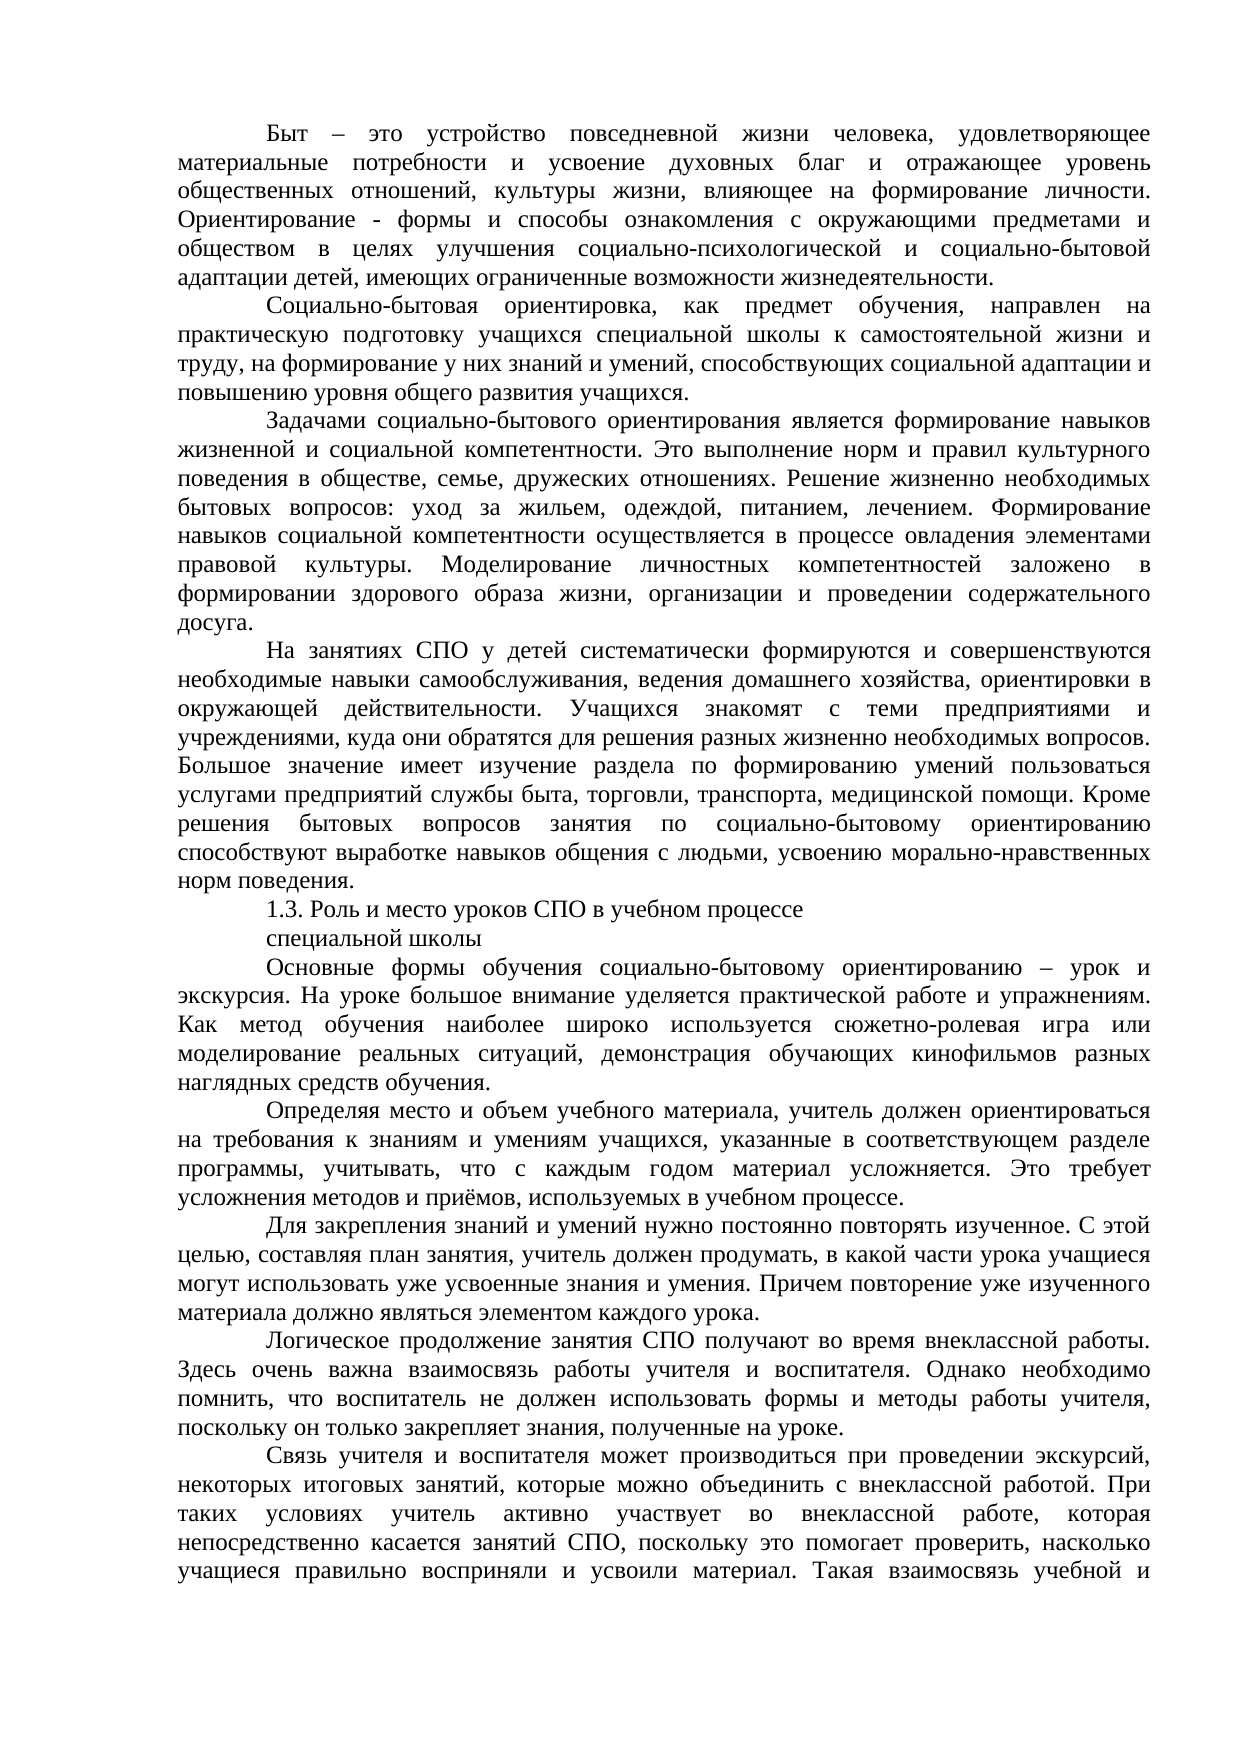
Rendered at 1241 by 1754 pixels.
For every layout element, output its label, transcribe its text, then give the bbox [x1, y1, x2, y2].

text Основные формы обучения социально-бытовому ориентированию – урок и экскурсия. На уроке большое внимание уделяется практической работе и упражнениям. Как метод обучения наиболее широко используется сюжетно-ролевая игра или моделирование реальных ситуаций, демонстрация обучающих кинофильмов разных наглядных средств обучения. [177, 952, 1152, 1096]
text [177, 1441, 1152, 1584]
text Быт – это устройство повседневной жизни человека, удовлетворяющее материальные потребности и усвоение духовных благ и отражающее уровень общественных отношений, культуры жизни, влияющее на формирование личности. Ориентирование - формы и способы ознакомления с окружающими предметами и обществом в целях улучшения социально-психологической и социально-бытовой адаптации детей, имеющих ограниченные возможности жизнедеятельности. [177, 118, 1152, 291]
text Социально-бытовая ориентировка, как предмет обучения, направлен на практическую подготовку учащихся специальной школы к самостоятельной жизни и труду, на формирование у них знаний и умений, способствующих социальной адаптации и повышению уровня общего развития учащихся. [177, 291, 1152, 406]
text Логическое продолжение занятия СПО получают во время внеклассной работы. Здесь очень важна взаимосвязь работы учителя и воспитателя. Однако необходимо помнить, что воспитатель не должен использовать формы и методы работы учителя, поскольку он только закрепляет знания, полученные на уроке. [177, 1326, 1152, 1441]
text Определяя место и объем учебного материала, учитель должен ориентироваться на требования к знаниям и умениям учащихся, указанные в соответствующем разделе программы, учитывать, что с каждым годом материал усложняется. Это требует усложнения методов и приёмов, используемых в учебном процессе. [177, 1096, 1152, 1211]
text На занятиях СПО у детей систематически формируются и совершенствуются необходимые навыки самообслуживания, ведения домашнего хозяйства, ориентировки в окружающей действительности. Учащихся знакомят с теми предприятиями и учреждениями, куда они обратятся для решения разных жизненно необходимых вопросов. Большое значение имеет изучение раздела по формированию умений пользоваться услугами предприятий службы быта, торговли, транспорта, медицинской помощи. Кроме решения бытовых вопросов занятия по социально-бытовому ориентированию способствуют выработке навыков общения с людьми, усвоению морально-нравственных норм поведения. [177, 636, 1152, 894]
text специальной школы [177, 923, 1152, 952]
text 1.3. Роль и место уроков СПО в учебном процессе [177, 894, 1152, 923]
text Задачами социально-бытового ориентирования является формирование навыков жизненной и социальной компетентности. Это выполнение норм и правил культурного поведения в обществе, семье, дружеских отношениях. Решение жизненно необходимых бытовых вопросов: уход за жильем, одеждой, питанием, лечением. Формирование навыков социальной компетентности осуществляется в процессе овладения элементами правовой культуры. Моделирование личностных компетентностей заложено в формировании здорового образа жизни, организации и проведении содержательного досуга. [177, 406, 1152, 636]
text Для закрепления знаний и умений нужно постоянно повторять изученное. С этой целью, составляя план занятия, учитель должен продумать, в какой части урока учащиеся могут использовать уже усвоенные знания и умения. Причем повторение уже изученного материала должно являться элементом каждого урока. [177, 1211, 1152, 1326]
